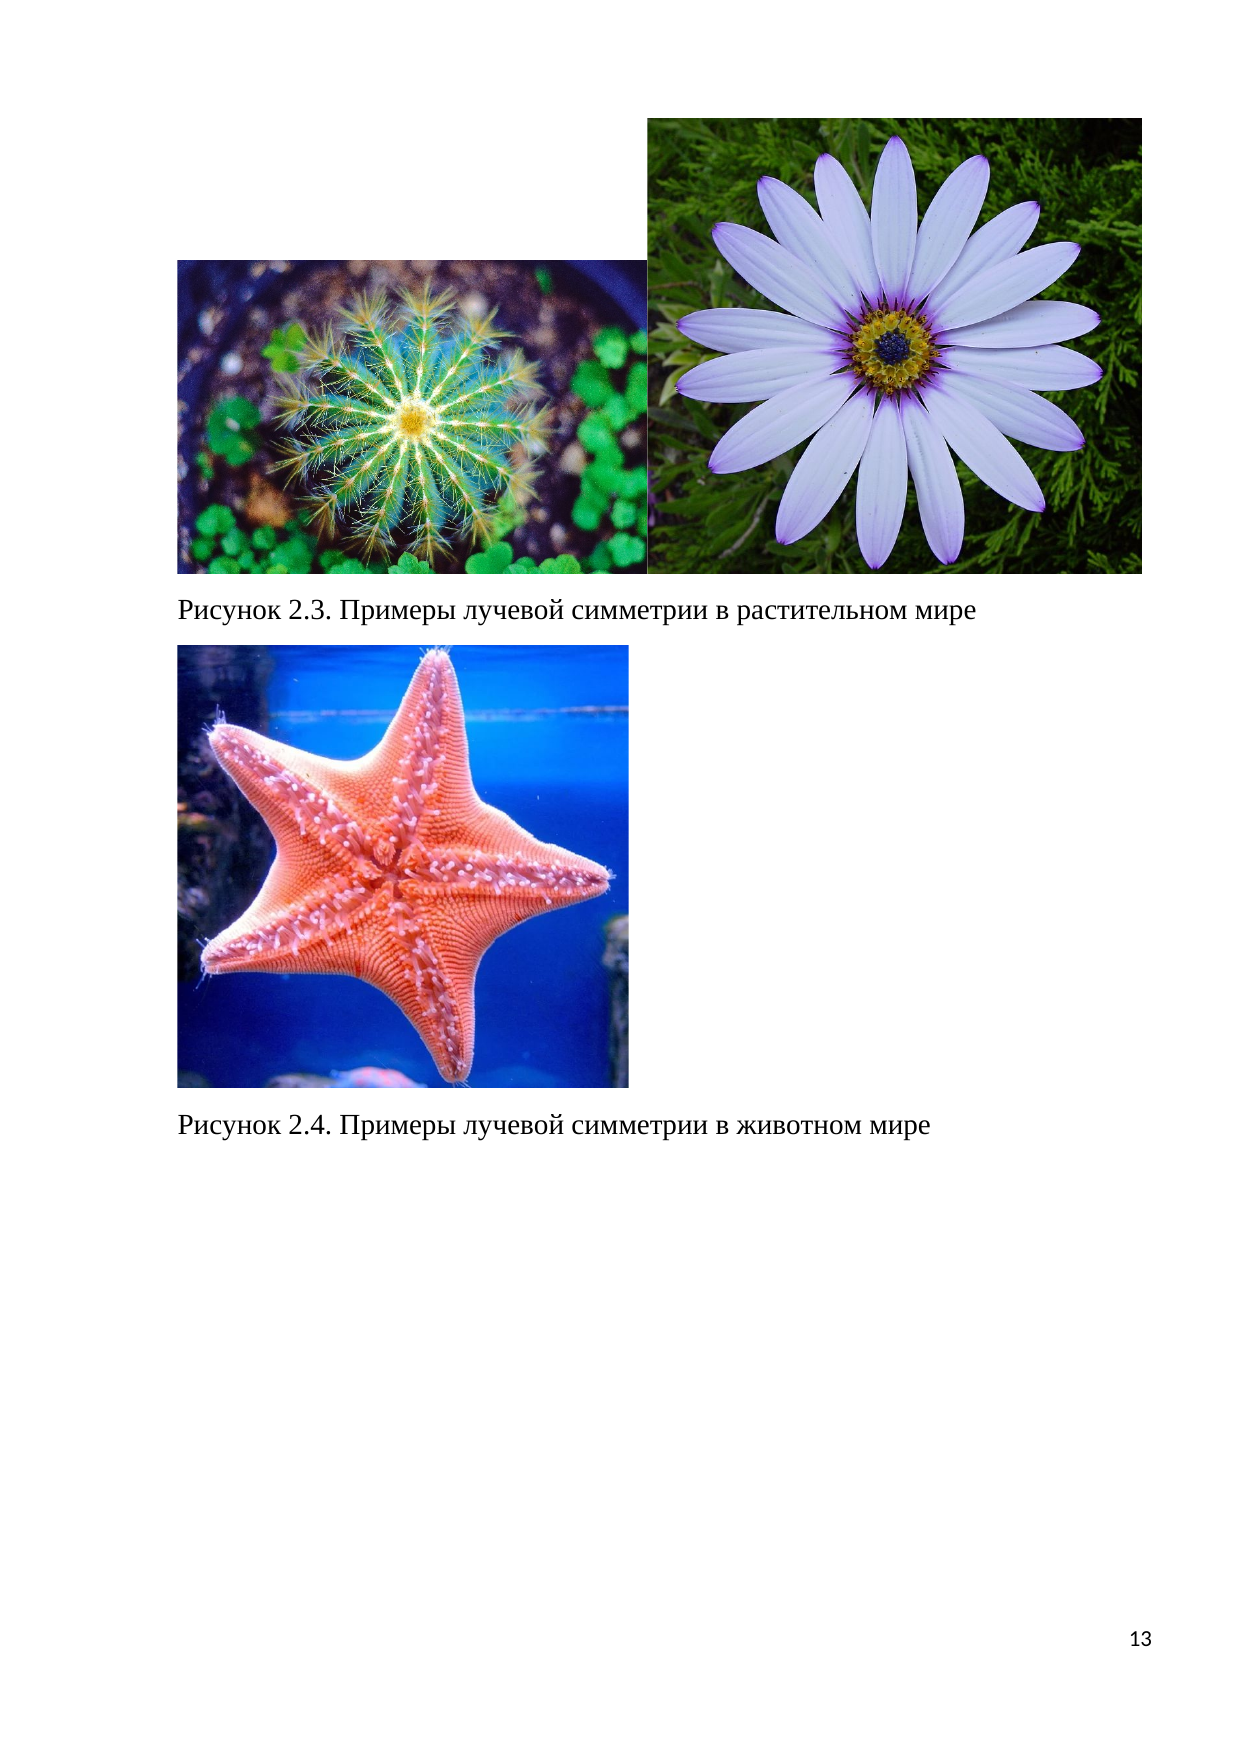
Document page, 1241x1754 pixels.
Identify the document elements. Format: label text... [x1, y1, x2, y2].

text Рисунок 2.3. Примеры лучевой симметрии в растительном мире [177, 592, 1152, 626]
picture [177, 645, 629, 1088]
text Рисунок 2.4. Примеры лучевой симметрии в животном мире [177, 1107, 1152, 1140]
picture [177, 118, 1142, 574]
